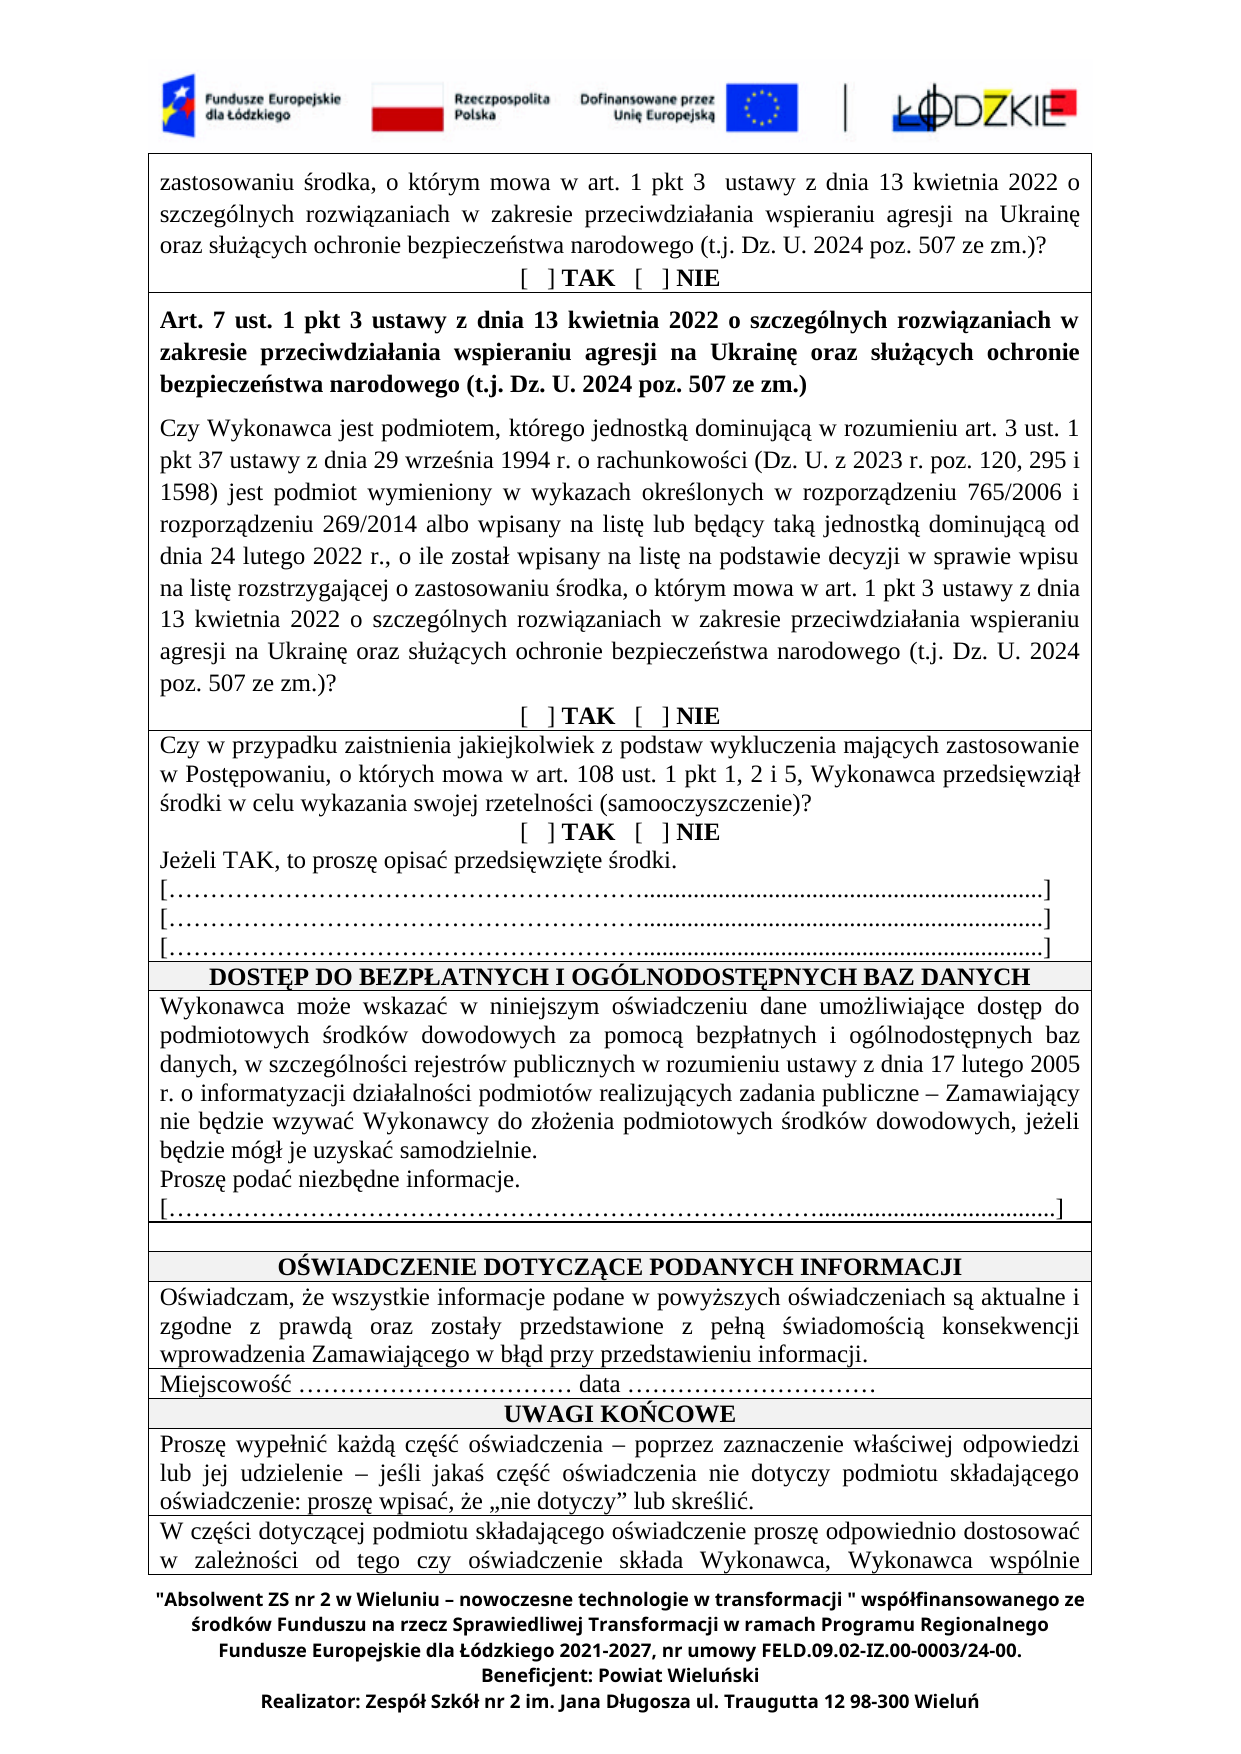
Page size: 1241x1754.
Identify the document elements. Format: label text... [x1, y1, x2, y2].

table_cell Art. 7 ust. 1 pkt 3 ustawy z dnia 13 kwietnia 2022 o szczególnych rozwiązaniach w zakresie przeciwdziałania wspieraniu agresji na Ukrainę oraz służących ochronie bezpieczeństwa narodowego (t.j. Dz. U. 2024 poz. 507 ze zm.) Czy Wykonawca jest podmiotem, którego jednostką dominującą w rozumieniu art. 3 ust. 1 pkt 37 ustawy z dnia 29 września 1994 r. o rachunkowości (Dz. U. z 2023 r. poz. 120, 295 i 1598) jest podmiot wymieniony w wykazach określonych w rozporządzeniu 765/2006 i rozporządzeniu 269/2014 albo wpisany na listę lub będący taką jednostką dominującą od dnia 24 lutego 2022 r., o ile został wpisany na listę na podstawie decyzji w sprawie wpisu na listę rozstrzygającej o zastosowaniu środka, o którym mowa w art. 1 pkt 3 ustawy z dnia 13 kwietnia 2022 o szczególnych rozwiązaniach w zakresie przeciwdziałania wspieraniu agresji na Ukrainę oraz służących ochronie bezpieczeństwa narodowego (t.j. Dz. U. 2024 poz. 507 ze zm.)? [ ] TAK [ ] NIE [149, 293, 1091, 729]
table_cell Wykonawca może wskazać w niniejszym oświadczeniu dane umożliwiające dostęp do podmiotowych środków dowodowych za pomocą bezpłatnych i ogólnodostępnych baz danych, w szczególności rejestrów publicznych w rozumieniu ustawy z dnia 17 lutego 2005 r. o informatyzacji działalności podmiotów realizujących zadania publiczne – Zamawiający nie będzie wzywać Wykonawcy do złożenia podmiotowych środków dowodowych, jeżeli będzie mógł je uzyskać samodzielnie. Proszę podać niezbędne informacje. [……………………………………………………………………......................................] [149, 991, 1091, 1221]
table_cell Czy w przypadku zaistnienia jakiejkolwiek z podstaw wykluczenia mających zastosowanie w Postępowaniu, o których mowa w art. 108 ust. 1 pkt 1, 2 i 5, Wykonawca przedsięwziął środki w celu wykazania swojej rzetelności (samooczyszczenie)? [ ] TAK [ ] NIE Jeżeli TAK, to proszę opisać przedsięwzięte środki. […………………………………………………................................................................] […………………………………………………................................................................] […………………………………………………................................................................] [149, 731, 1091, 961]
table_cell Oświadczam, że wszystkie informacje podane w powyższych oświadczeniach są aktualne i zgodne z prawdą oraz zostały przedstawione z pełną świadomością konsekwencji wprowadzenia Zamawiającego w błąd przy przedstawieniu informacji. [149, 1282, 1091, 1368]
table_cell OŚWIADCZENIE DOTYCZĄCE PODANYCH INFORMACJI [149, 1252, 1091, 1281]
table_cell Miejscowość …………………………… data ………………………… [149, 1369, 1091, 1398]
table_cell DOSTĘP DO BEZPŁATNYCH I OGÓLNODOSTĘPNYCH BAZ DANYCH [149, 962, 1091, 990]
table_cell Proszę wypełnić każdą część oświadczenia – poprzez zaznaczenie właściwej odpowiedzi lub jej udzielenie – jeśli jakaś część oświadczenia nie dotyczy podmiotu składającego oświadczenie: proszę wpisać, że „nie dotyczy” lub skreślić. [149, 1429, 1091, 1515]
table_cell [149, 1223, 1091, 1251]
picture [147, 59, 1093, 154]
table_cell UWAGI KOŃCOWE [149, 1399, 1091, 1428]
